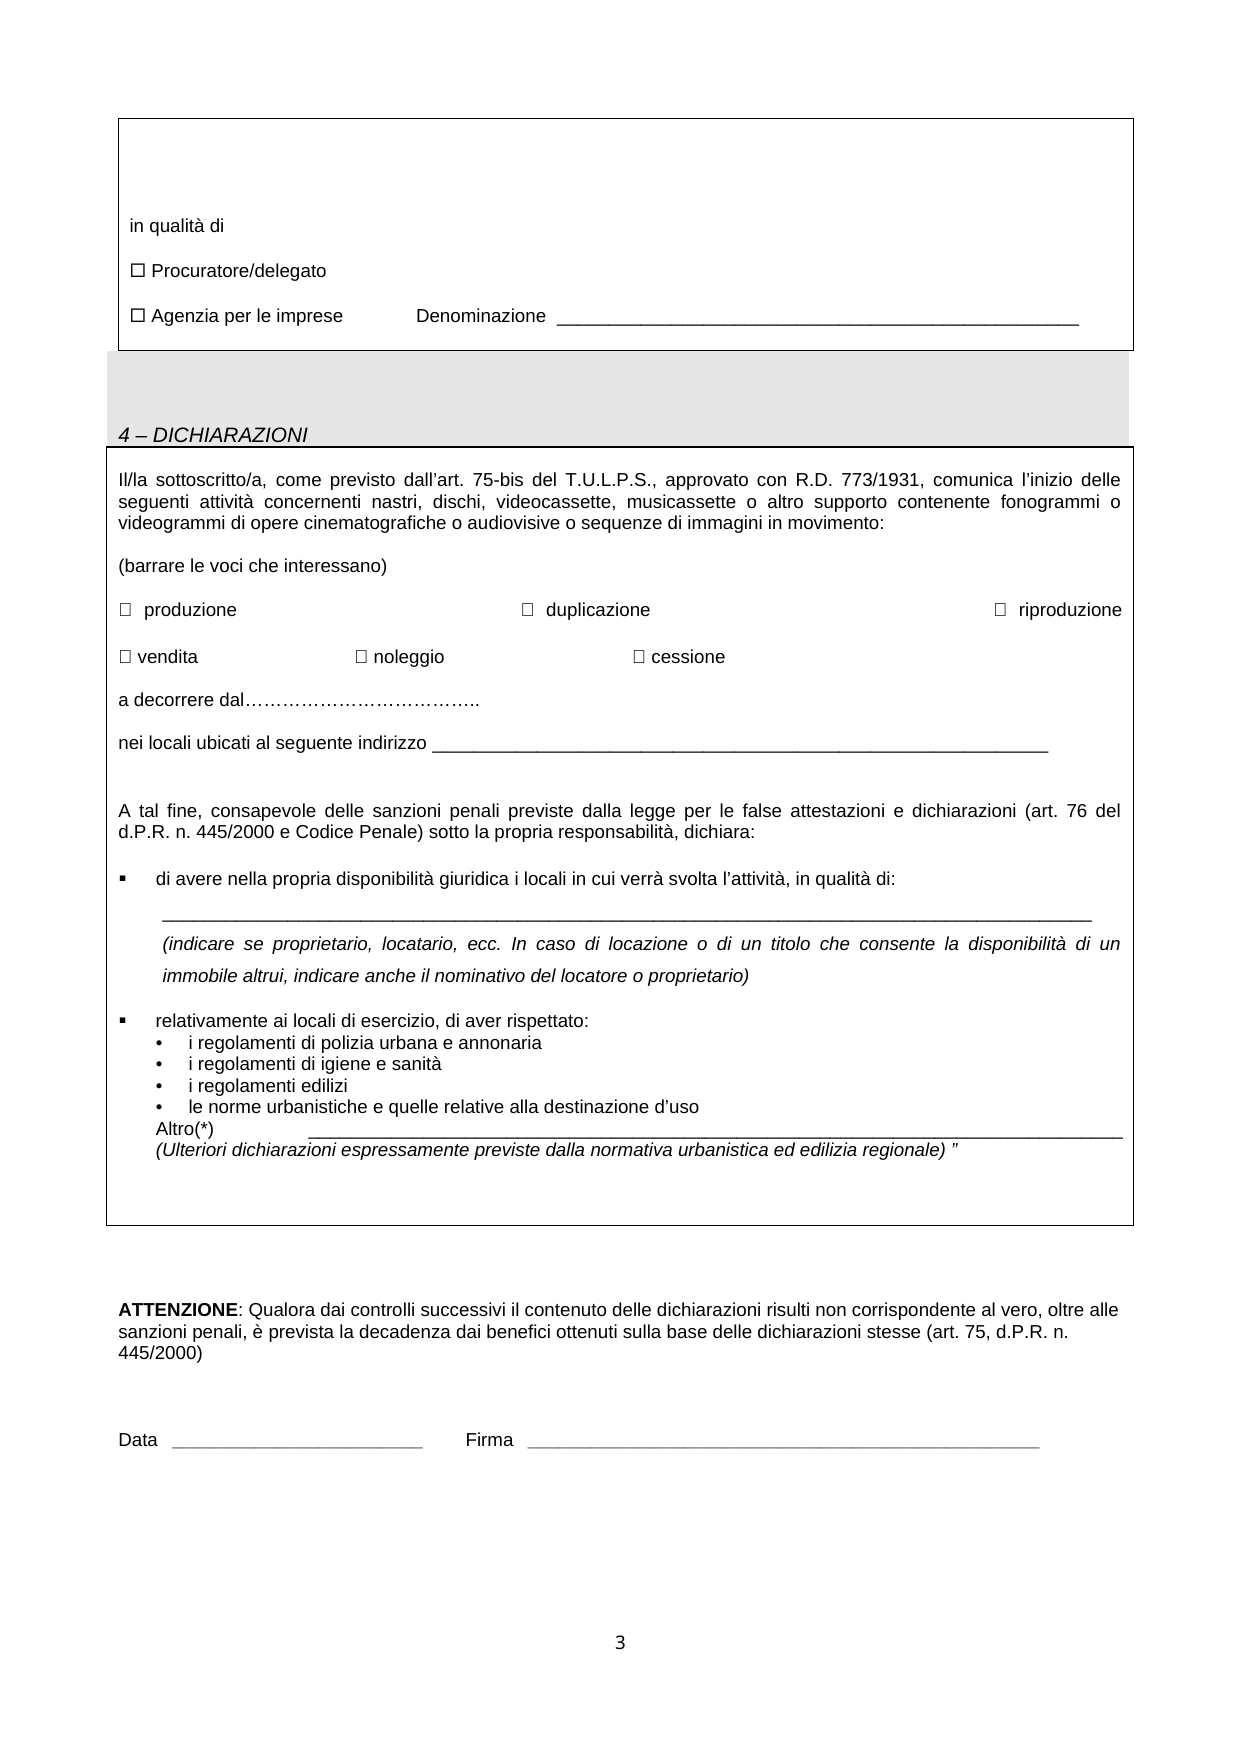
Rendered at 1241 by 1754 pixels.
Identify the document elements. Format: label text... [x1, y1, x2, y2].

text ATTENZIONE: Qualora dai controlli successivi il contenuto delle dichiarazioni risulti non corrispondente al vero, oltre alle sanzioni penali, è prevista la decadenza dai benefici ottenuti sulla base delle dichiarazioni stesse (art. 75, d.P.R. n. 445/2000) [118, 1299, 1122, 1364]
table_header 4 – DICHIARAZIONI [107, 351, 1129, 446]
table_cell Il/la sottoscritto/a, come previsto dall’art. 75-bis del T.U.L.P.S., approvato con R.D. 773/1931, comunica l’inizio delle seguenti attività concernenti nastri, dischi, videocassette, musicassette o altro supporto contenente fonogrammi o videogrammi di opere cinematografiche o audiovisive o sequenze di immagini in movimento: (barrare le voci che interessano)  produzione  duplicazione  riproduzione  vendita  noleggio  cessione a decorrere dal……………………………….. nei locali ubicati al seguente indirizzo ___________________________________________________________ A tal fine, consapevole delle sanzioni penali previste dalla legge per le false attestazioni e dichiarazioni (art. 76 del d.P.R. n. 445/2000 e Codice Penale) sotto la propria responsabilità, dichiara: di avere nella propria disponibilità giuridica i locali in cui verrà svolta l’attività, in qualità di: _________________________________________________________________________________________ (indicare se proprietario, locatario, ecc. In caso di locazione o di un titolo che consente la disponibilità di un immobile altrui, indicare anche il nominativo del locatore o proprietario) relativamente ai locali di esercizio, di aver rispettato: • i regolamenti di polizia urbana e annonaria • i regolamenti di igiene e sanità • i regolamenti edilizi • le norme urbanistiche e quelle relative alla destinazione d’uso Altro(*) ______________________________________________________________________________ (Ulteriori dichiarazioni espressamente previste dalla normativa urbanistica ed edilizia regionale) ” [107, 448, 1133, 1225]
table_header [119, 119, 1133, 349]
text Data ________________________ Firma _________________________________________________ [118, 1428, 1122, 1450]
